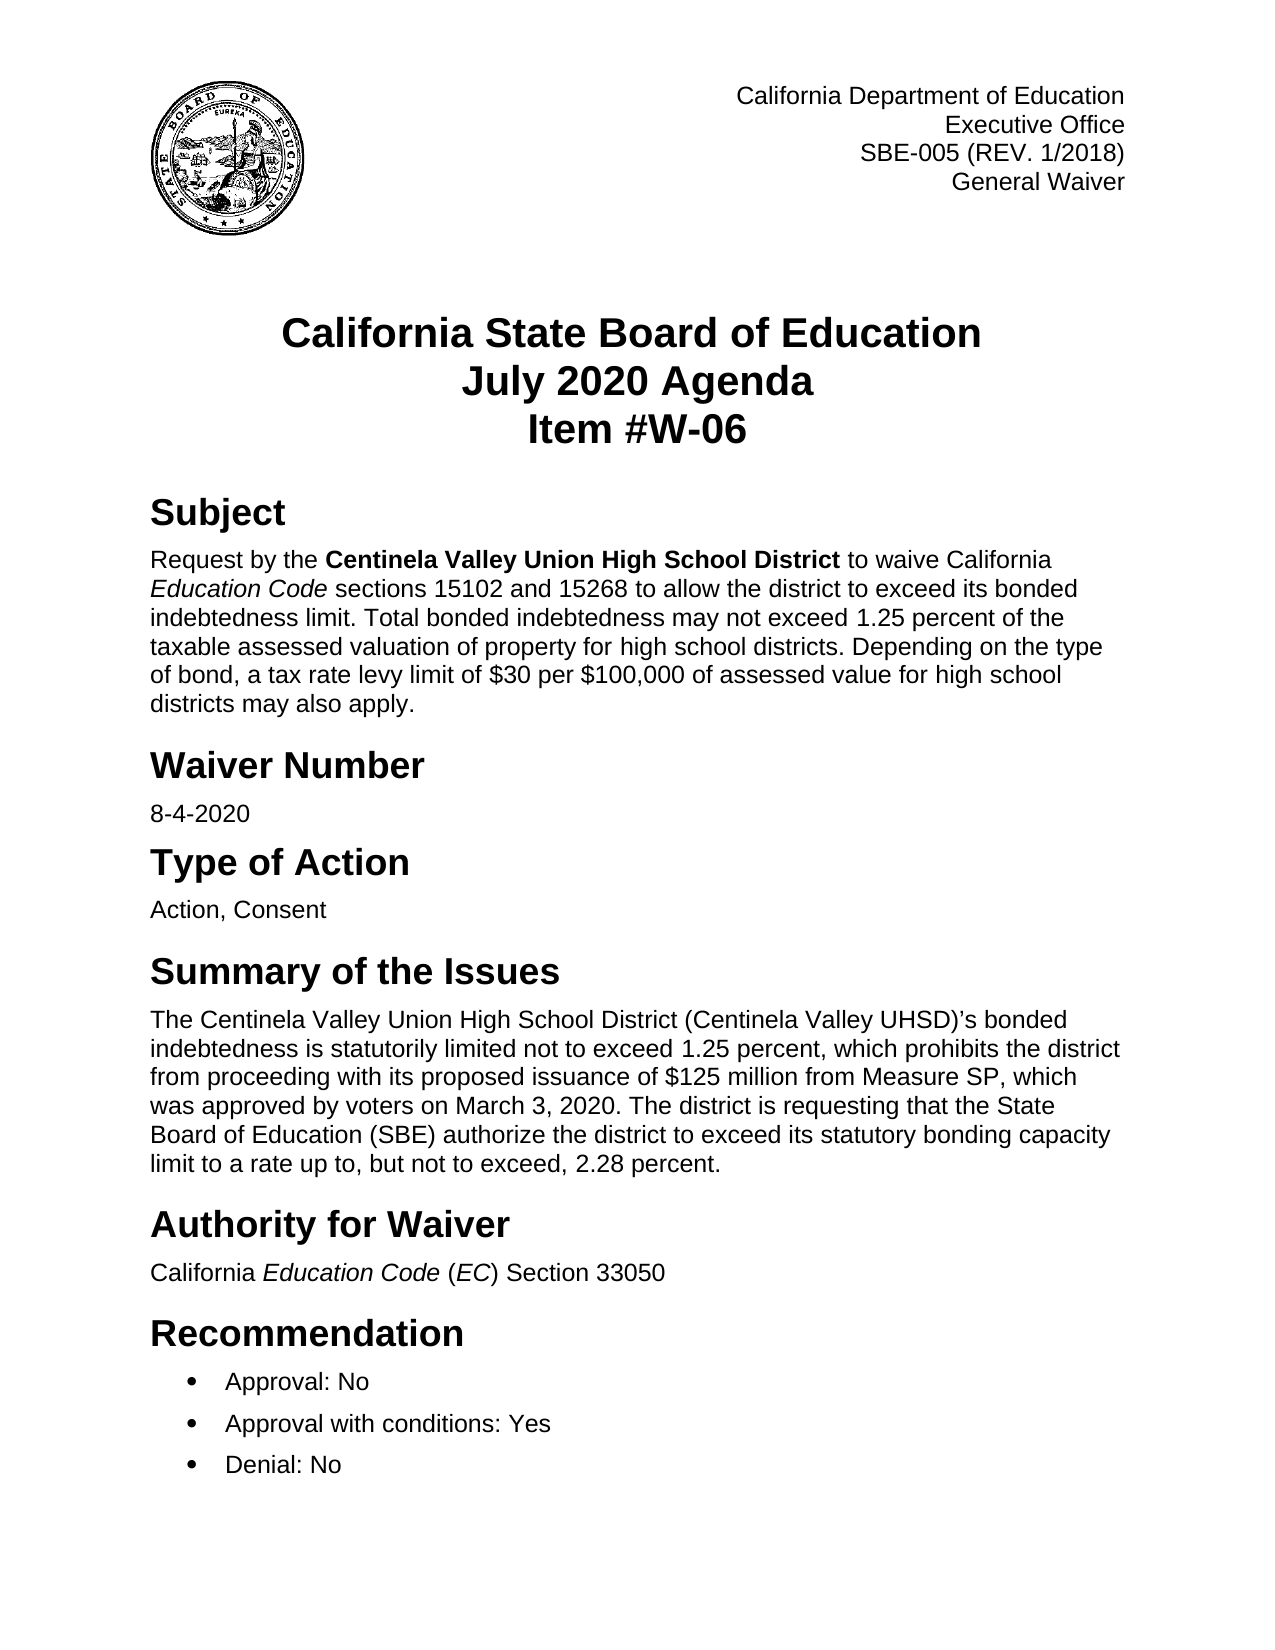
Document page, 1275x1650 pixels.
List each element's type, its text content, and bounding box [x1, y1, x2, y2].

text SBE-005 (REV. 1/2018) [675, 138, 1125, 167]
text 8-4-2020 [150, 798, 1125, 827]
text California Department of Education [675, 81, 1125, 110]
list Approval with conditions: Yes [187, 1409, 1125, 1437]
text Executive Office [675, 110, 1125, 138]
subtitle Summary of the Issues [150, 949, 1125, 992]
subtitle Subject [150, 490, 1125, 533]
list Approval: No [187, 1367, 1125, 1396]
text Action, Consent [150, 895, 1125, 924]
text The Centinela Valley Union High School District (Centinela Valley UHSD)’s bonded indebtedness is statutorily limited not to exceed 1.25 percent, which prohibits the district from proceeding with its proposed issuance of $125 million from Measure SP, which was approved by voters on March 3, 2020. The district is requesting that the State Board of Education (SBE) authorize the district to exceed its statutory bonding capacity limit to a rate up to, but not to exceed, 2.28 percent. [150, 1005, 1125, 1177]
subtitle California State Board of Education July 2020 Agenda Item #W-06 [150, 308, 1125, 452]
subtitle Authority for Waiver [150, 1202, 1125, 1245]
list Denial: No [187, 1450, 1125, 1479]
picture [150, 81, 305, 236]
text General Waiver [675, 167, 1125, 196]
text California Education Code (EC) Section 33050 [150, 1258, 1125, 1287]
subtitle Waiver Number [150, 743, 1125, 786]
text Request by the Centinela Valley Union High School District to waive California Education Code sections 15102 and 15268 to allow the district to exceed its bonded indebtedness limit. Total bonded indebtedness may not exceed 1.25 percent of the taxable assessed valuation of property for high school districts. Depending on the type of bond, a tax rate levy limit of $30 per $100,000 of assessed value for high school districts may also apply. [150, 545, 1125, 718]
subtitle Recommendation [150, 1312, 1125, 1355]
subtitle Type of Action [150, 840, 1125, 883]
